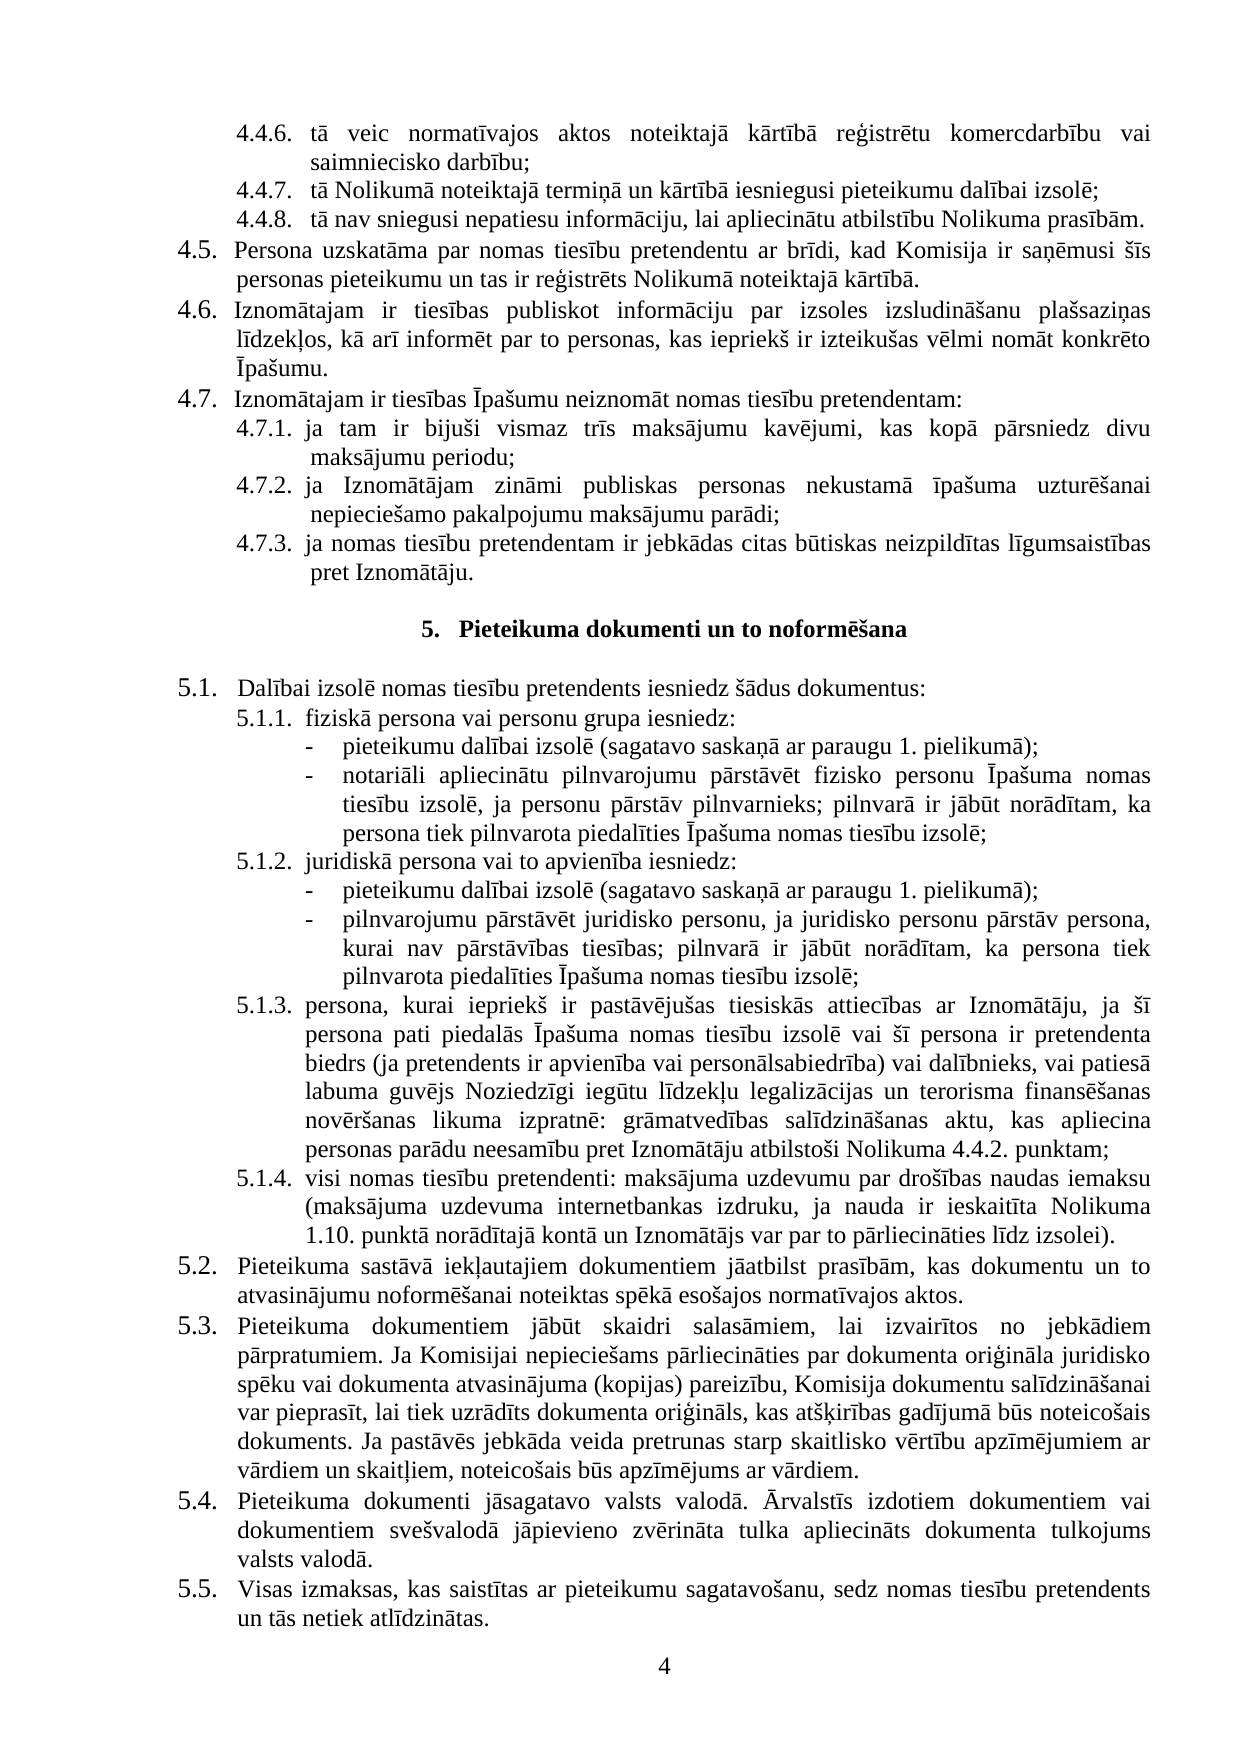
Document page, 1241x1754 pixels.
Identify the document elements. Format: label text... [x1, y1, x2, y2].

subtitle persona, kurai iepriekš ir pastāvējušas tiesiskās attiecības ar Iznomātāju, ja šī persona pati piedalās Īpašuma nomas tiesību izsolē vai šī persona ir pretendenta biedrs (ja pretendents ir apvienība vai personālsabiedrība) vai dalībnieks, vai patiesā labuma guvējs Noziedzīgi iegūtu līdzekļu legalizācijas un terorisma finansēšanas novēršanas likuma izpratnē: grāmatvedības salīdzināšanas aktu, kas apliecina personas parādu neesamību pret Iznomātāju atbilstoši Nolikuma 4.4.2. punktam; [236, 990, 1152, 1163]
list tā nav sniegusi nepatiesu informāciju, lai apliecinātu atbilstību Nolikuma prasībām. [236, 204, 1152, 233]
list Pieteikuma sastāvā iekļautajiem dokumentiem jāatbilst prasībām, kas dokumentu un to atvasinājumu noformēšanai noteiktas spēkā esošajos normatīvajos aktos. [177, 1249, 1152, 1309]
list Pieteikuma dokumenti un to noformēšana [177, 614, 1152, 643]
list ja Iznomātājam zināmi publiskas personas nekustamā īpašuma uzturēšanai nepieciešamo pakalpojumu maksājumu parādi; [236, 470, 1152, 528]
subtitle juridiskā persona vai to apvienība iesniedz: [236, 846, 1152, 875]
list Iznomātajam ir tiesības publiskot informāciju par izsoles izsludināšanu plašsaziņas līdzekļos, kā arī informēt par to personas, kas iepriekš ir izteikušas vēlmi nomāt konkrēto Īpašumu. [177, 293, 1152, 382]
subtitle pieteikumu dalībai izsolē (sagatavo saskaņā ar paraugu 1. pielikumā); [305, 875, 1152, 904]
list Pieteikuma dokumenti jāsagatavo valsts valodā. Ārvalstīs izdotiem dokumentiem vai dokumentiem svešvalodā jāpievieno zvērināta tulka apliecināts dokumenta tulkojums valsts valodā. [177, 1484, 1152, 1572]
list tā veic normatīvajos aktos noteiktajā kārtībā reģistrētu komercdarbību vai saimniecisko darbību; [236, 118, 1152, 176]
list Iznomātajam ir tiesības Īpašumu neiznomāt nomas tiesību pretendentam: [177, 382, 1152, 413]
list ja tam ir bijuši vismaz trīs maksājumu kavējumi, kas kopā pārsniedz divu maksājumu periodu; [236, 413, 1152, 470]
list tā Nolikumā noteiktajā termiņā un kārtībā iesniegusi pieteikumu dalībai izsolē; [236, 176, 1152, 204]
list Persona uzskatāma par nomas tiesību pretendentu ar brīdi, kad Komisija ir saņēmusi šīs personas pieteikumu un tas ir reģistrēts Nolikumā noteiktajā kārtībā. [177, 233, 1152, 293]
subtitle pilnvarojumu pārstāvēt juridisko personu, ja juridisko personu pārstāv persona, kurai nav pārstāvības tiesības; pilnvarā ir jābūt norādītam, ka persona tiek pilnvarota piedalīties Īpašuma nomas tiesību izsolē; [305, 904, 1152, 990]
subtitle notariāli apliecinātu pilnvarojumu pārstāvēt fizisko personu Īpašuma nomas tiesību izsolē, ja personu pārstāv pilnvarnieks; pilnvarā ir jābūt norādītam, ka persona tiek pilnvarota piedalīties Īpašuma nomas tiesību izsolē; [305, 760, 1152, 846]
list Dalībai izsolē nomas tiesību pretendents iesniedz šādus dokumentus: [177, 672, 1152, 703]
list ja nomas tiesību pretendentam ir jebkādas citas būtiskas neizpildītas līgumsaistības pret Iznomātāju. [236, 528, 1152, 585]
subtitle fiziskā persona vai personu grupa iesniedz: [236, 703, 1152, 731]
list Pieteikuma dokumentiem jābūt skaidri salasāmiem, lai izvairītos no jebkādiem pārpratumiem. Ja Komisijai nepieciešams pārliecināties par dokumenta oriģināla juridisko spēku vai dokumenta atvasinājuma (kopijas) pareizību, Komisija dokumentu salīdzināšanai var pieprasīt, lai tiek uzrādīts dokumenta oriģināls, kas atšķirības gadījumā būs noteicošais dokuments. Ja pastāvēs jebkāda veida pretrunas starp skaitlisko vērtību apzīmējumiem ar vārdiem un skaitļiem, noteicošais būs apzīmējums ar vārdiem. [177, 1309, 1152, 1484]
list Visas izmaksas, kas saistītas ar pieteikumu sagatavošanu, sedz nomas tiesību pretendents un tās netiek atlīdzinātas. [177, 1572, 1152, 1632]
subtitle pieteikumu dalībai izsolē (sagatavo saskaņā ar paraugu 1. pielikumā); [305, 731, 1152, 760]
subtitle visi nomas tiesību pretendenti: maksājuma uzdevumu par drošības naudas iemaksu (maksājuma uzdevuma internetbankas izdruku, ja nauda ir ieskaitīta Nolikuma 1.10. punktā norādītajā kontā un Iznomātājs var par to pārliecināties līdz izsolei). [236, 1163, 1152, 1249]
